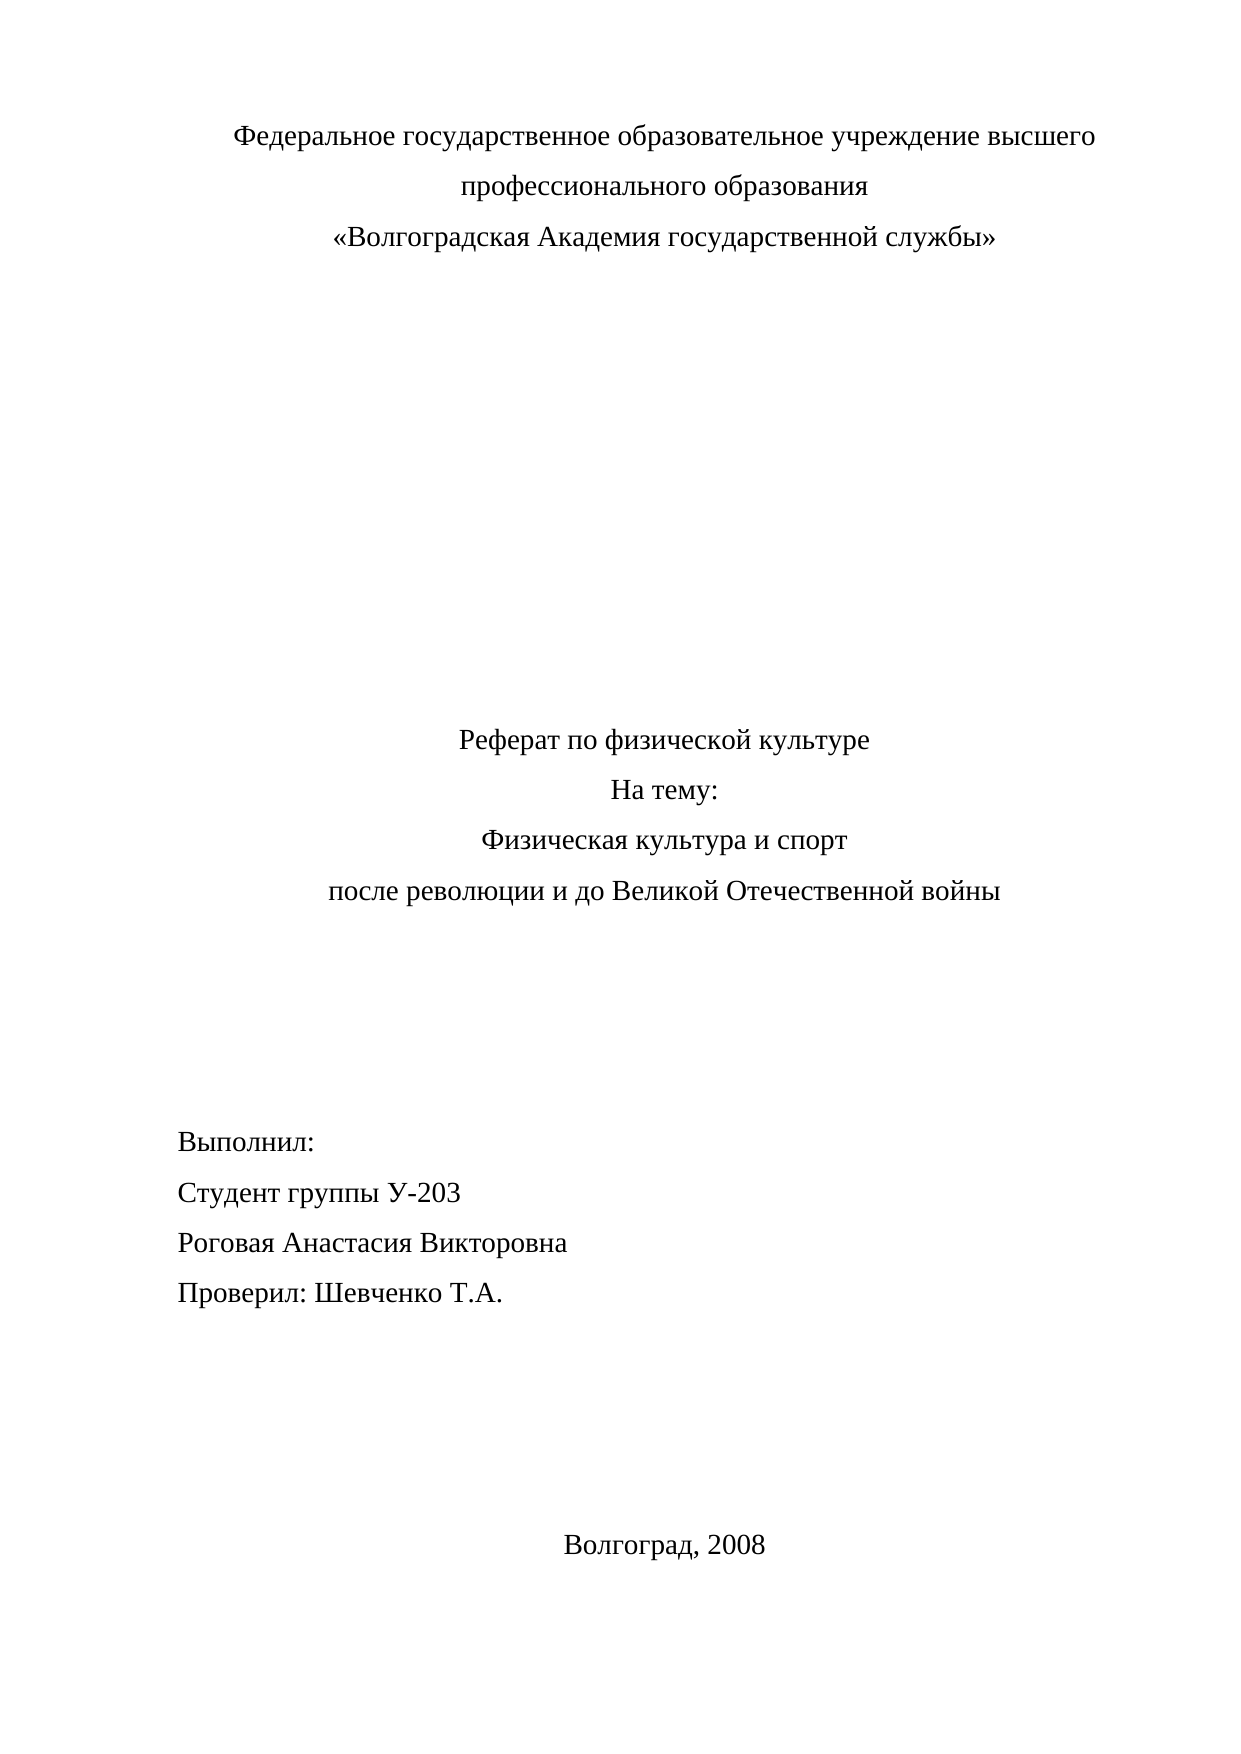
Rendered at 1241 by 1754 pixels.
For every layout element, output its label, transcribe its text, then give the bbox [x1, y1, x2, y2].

text Волгоград, 2008 [177, 1527, 1152, 1560]
text Федеральное государственное образовательное учреждение высшего профессионального образования [177, 118, 1152, 202]
text Студент группы У-203 [177, 1175, 1152, 1208]
text Проверил: Шевченко Т.А. [177, 1275, 1152, 1309]
text Выполнил: [177, 1124, 1152, 1158]
text «Волгоградская Академия государственной службы» [177, 219, 1152, 252]
text Роговая Анастасия Викторовна [177, 1225, 1152, 1258]
text На тему: [177, 772, 1152, 806]
text после революции и до Великой Отечественной войны [177, 873, 1152, 906]
text Реферат по физической культуре [177, 722, 1152, 755]
text Физическая культура и спорт [177, 822, 1152, 856]
